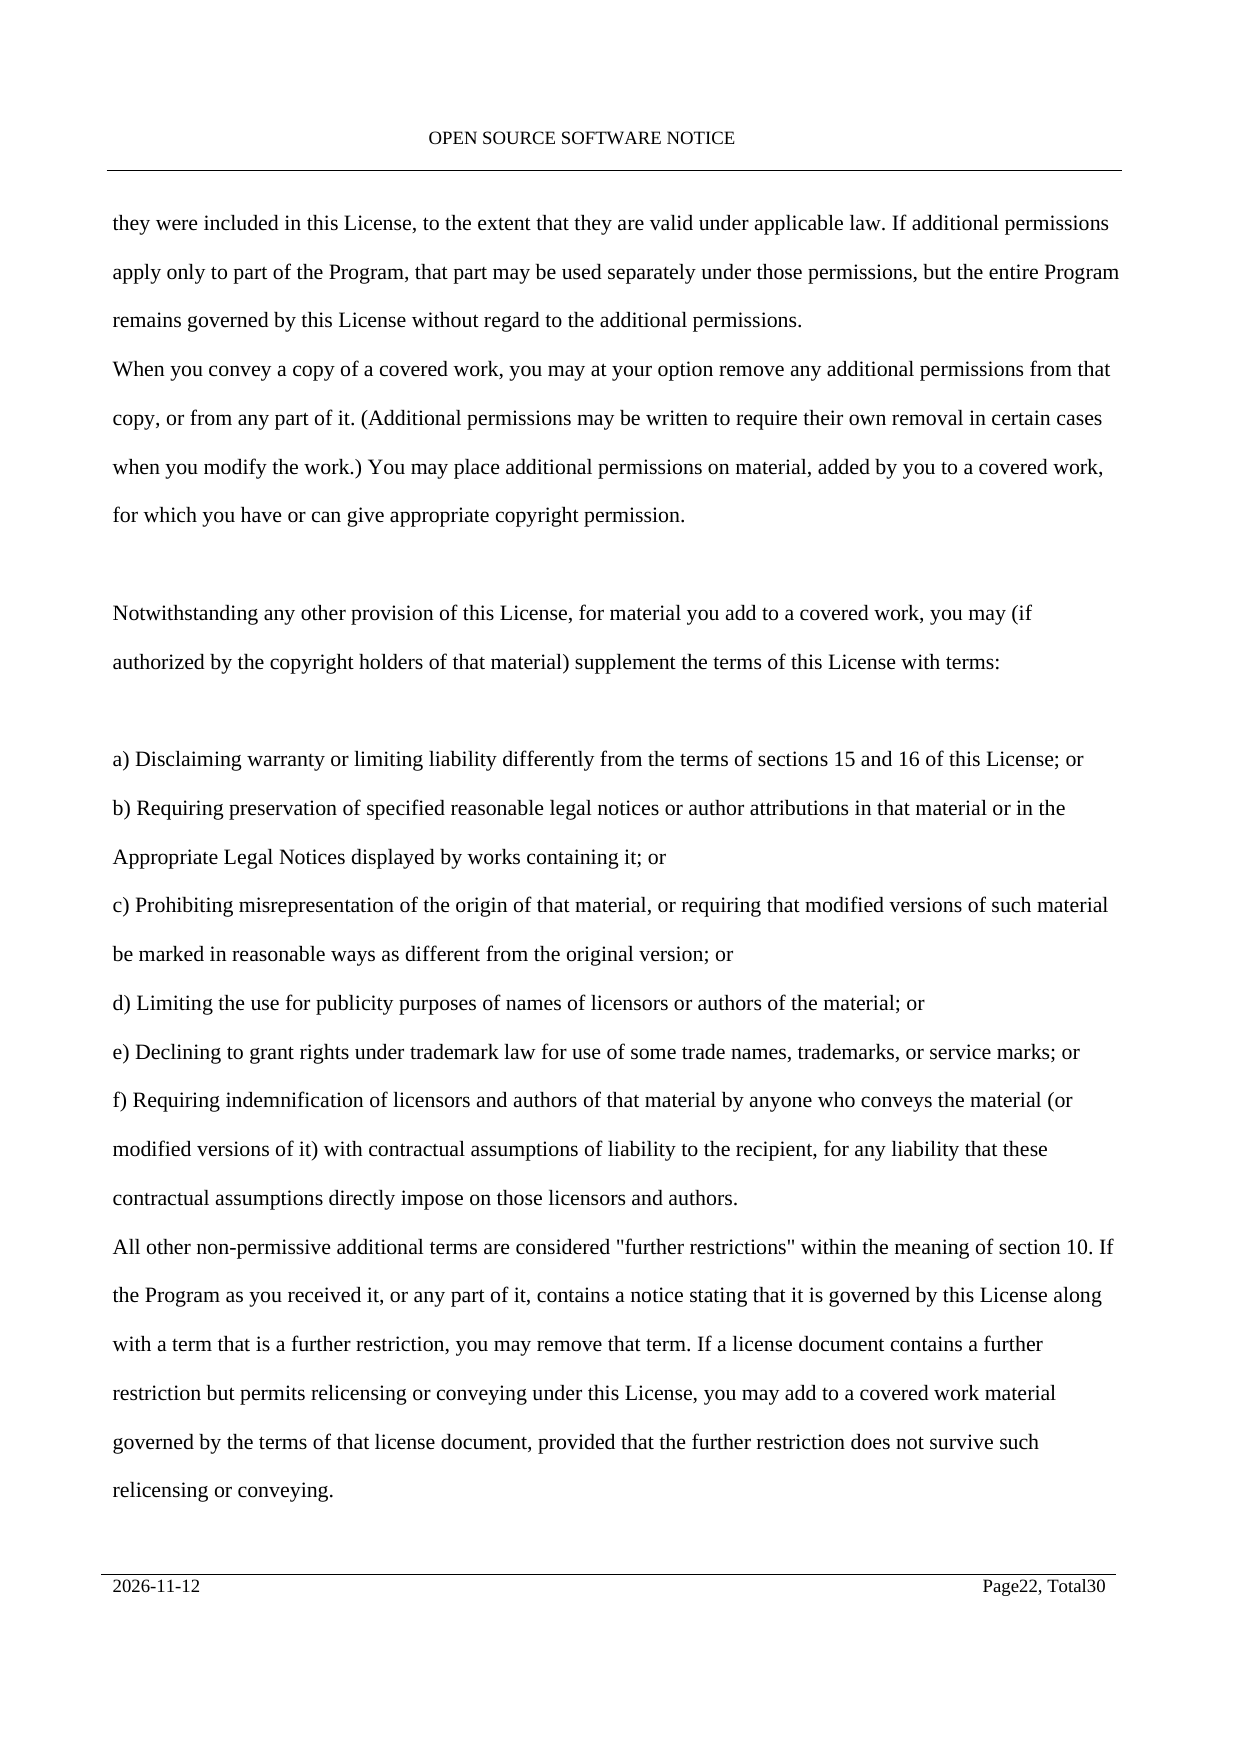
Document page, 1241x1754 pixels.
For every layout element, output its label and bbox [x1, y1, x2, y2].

text [112, 206, 1128, 1506]
